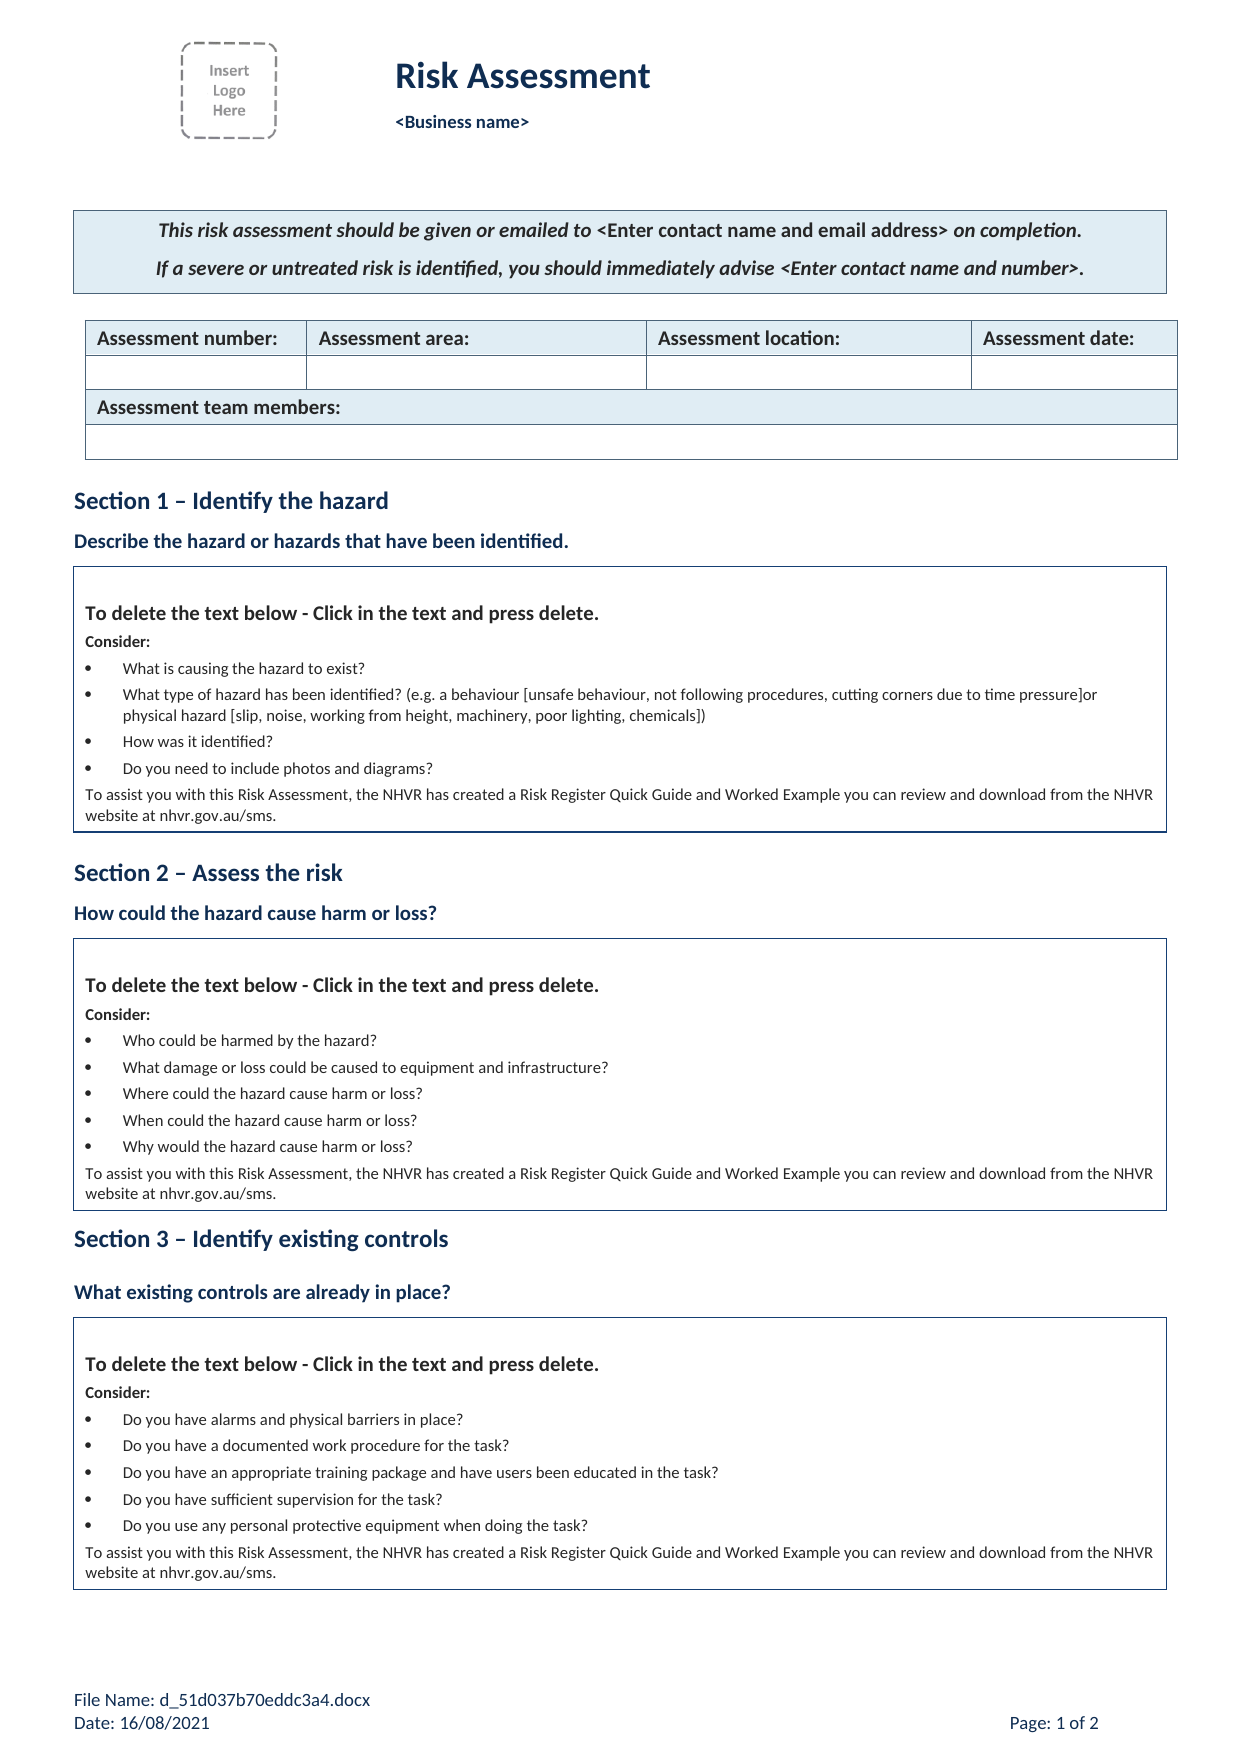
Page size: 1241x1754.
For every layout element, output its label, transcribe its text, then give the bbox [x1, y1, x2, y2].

table_cell Assessment team members: [86, 390, 1177, 424]
table_header Assessment date: [972, 321, 1177, 354]
table_cell [972, 356, 1177, 389]
subtitle Section 2 – Assess the risk [74, 857, 1167, 888]
table_header [74, 1318, 1166, 1589]
table_header This risk assessment should be given or emailed to on completion. If a severe or untreated risk is identified, you should immediately advise [74, 211, 1166, 293]
subtitle Section 1 – Identify the hazard [74, 485, 1167, 515]
table_cell [647, 356, 971, 389]
subtitle Describe the hazard or hazards that have been identified. [74, 528, 1167, 553]
table_header Assessment number: [86, 321, 306, 354]
table_cell [86, 425, 1177, 459]
table_header Assessment location: [647, 321, 971, 354]
subtitle Section 3 – Identify existing controls [74, 1224, 1167, 1254]
table_header Assessment area: [307, 321, 646, 354]
picture [175, 35, 283, 145]
subtitle What existing controls are already in place? [74, 1279, 1167, 1304]
table_header [74, 567, 1166, 831]
subtitle How could the hazard cause harm or loss? [74, 900, 1167, 926]
table_cell [307, 356, 646, 389]
table_cell [86, 356, 306, 389]
table_header [74, 939, 1166, 1210]
